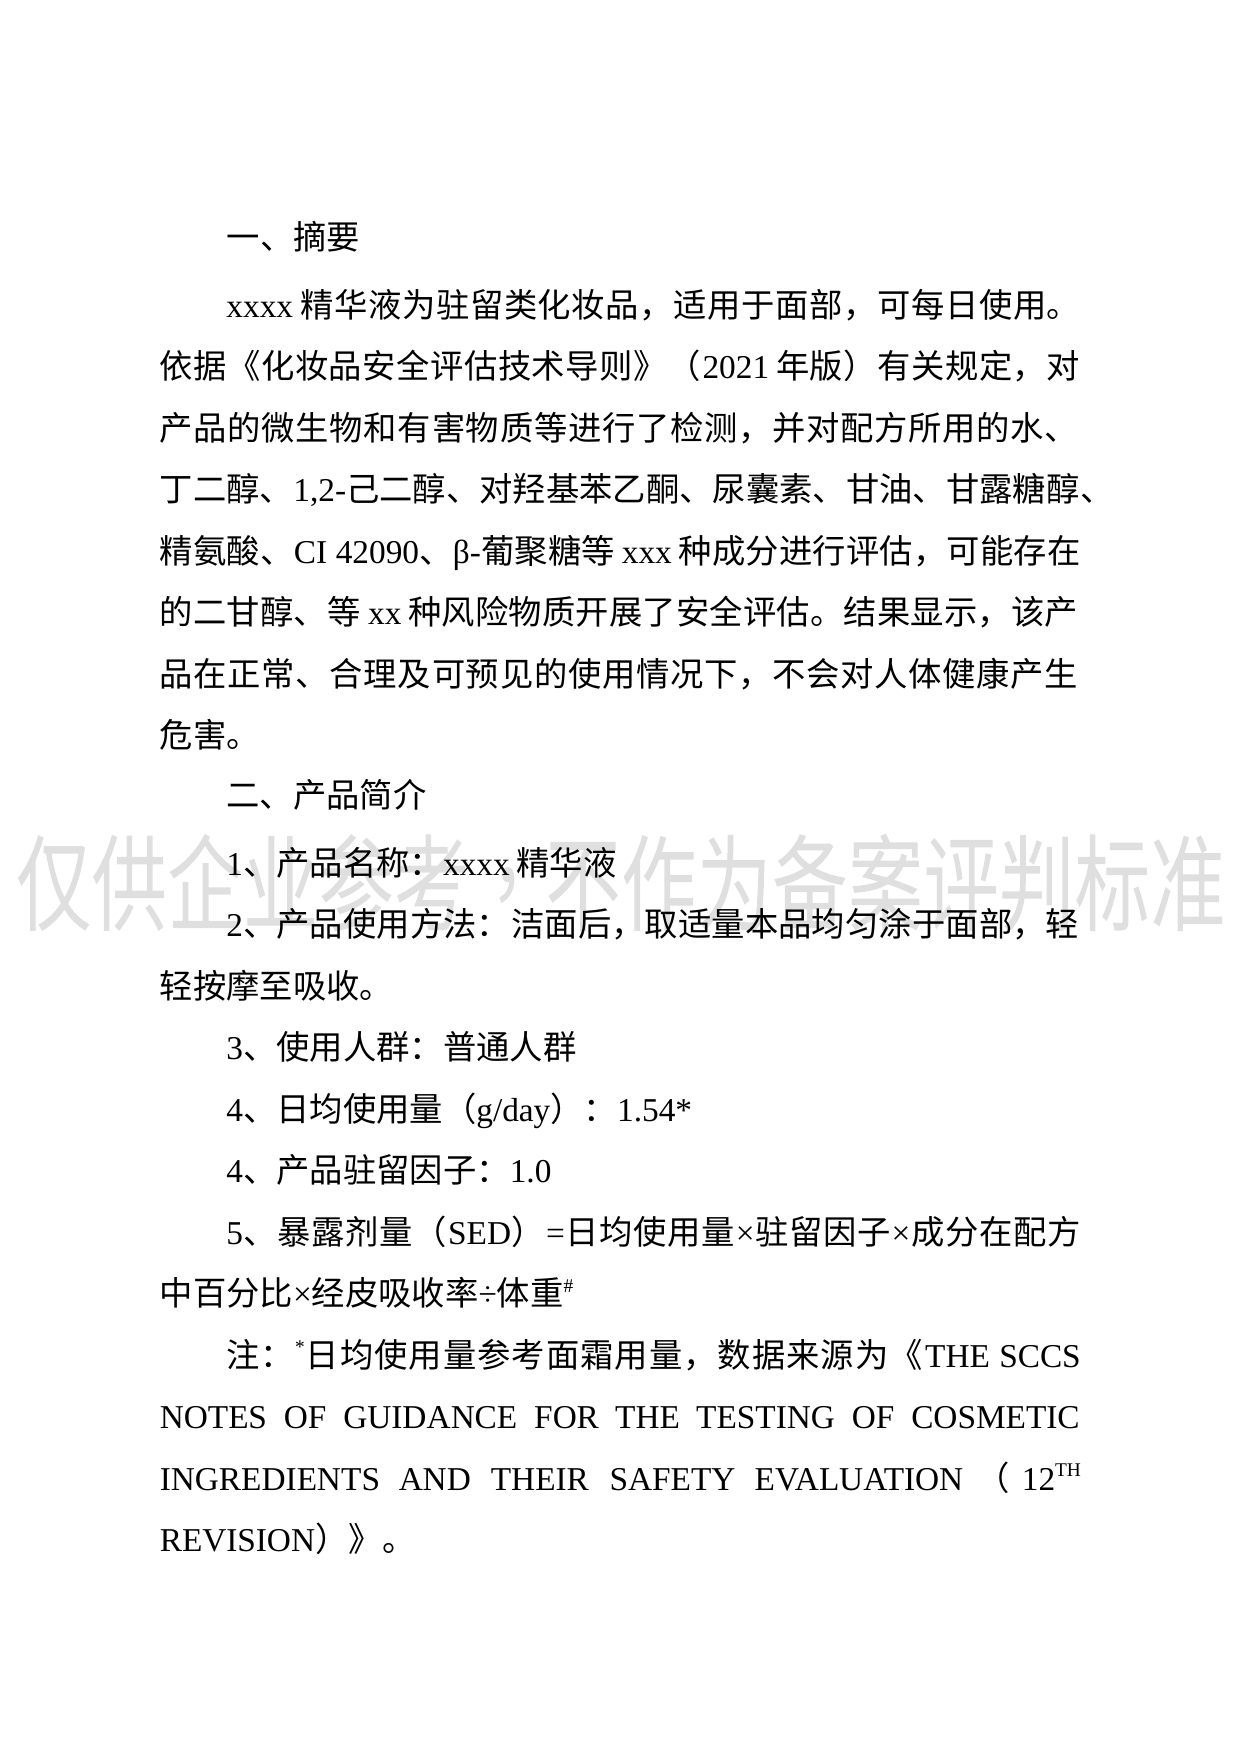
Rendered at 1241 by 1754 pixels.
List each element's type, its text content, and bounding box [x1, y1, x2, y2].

text 5、暴露剂量（SED）=日均使用量×驻留因子×成分在配方中百分比×经皮吸收率÷体重# [159, 1195, 1081, 1318]
text 1、产品名称：xxxx精华液 [159, 826, 1081, 888]
text 注：*日均使用量参考面霜用量，数据来源为《THE SCCS NOTES OF GUIDANCE FOR THE TESTING OF COSMETIC INGREDIENTS AND THEIR SAFETY EVALUATION（12TH REVISION）》。 [159, 1318, 1081, 1564]
text 4、日均使用量（g/day）：1.54* [159, 1072, 1081, 1133]
title 二、产品简介 [159, 760, 1081, 826]
text 4、产品驻留因子：1.0 [159, 1133, 1081, 1195]
text 3、使用人群：普通人群 [159, 1011, 1081, 1072]
text xxxx精华液为驻留类化妆品，适用于面部，可每日使用。依据《化妆品安全评估技术导则》（2021年版）有关规定，对产品的微生物和有害物质等进行了检测，并对配方所用的水、丁二醇、1,2-己二醇、对羟基苯乙酮、尿囊素、甘油、甘露糖醇、精氨酸、CI 42090、β-葡聚糖等xxx种成分进行评估，可能存在的二甘醇、等xx种风险物质开展了安全评估。结果显示，该产品在正常、合理及可预见的使用情况下，不会对人体健康产生危害。 [159, 268, 1081, 760]
title 一、摘要 [159, 202, 1081, 268]
text 2、产品使用方法：洁面后，取适量本品均匀涂于面部，轻轻按摩至吸收。 [159, 888, 1081, 1011]
